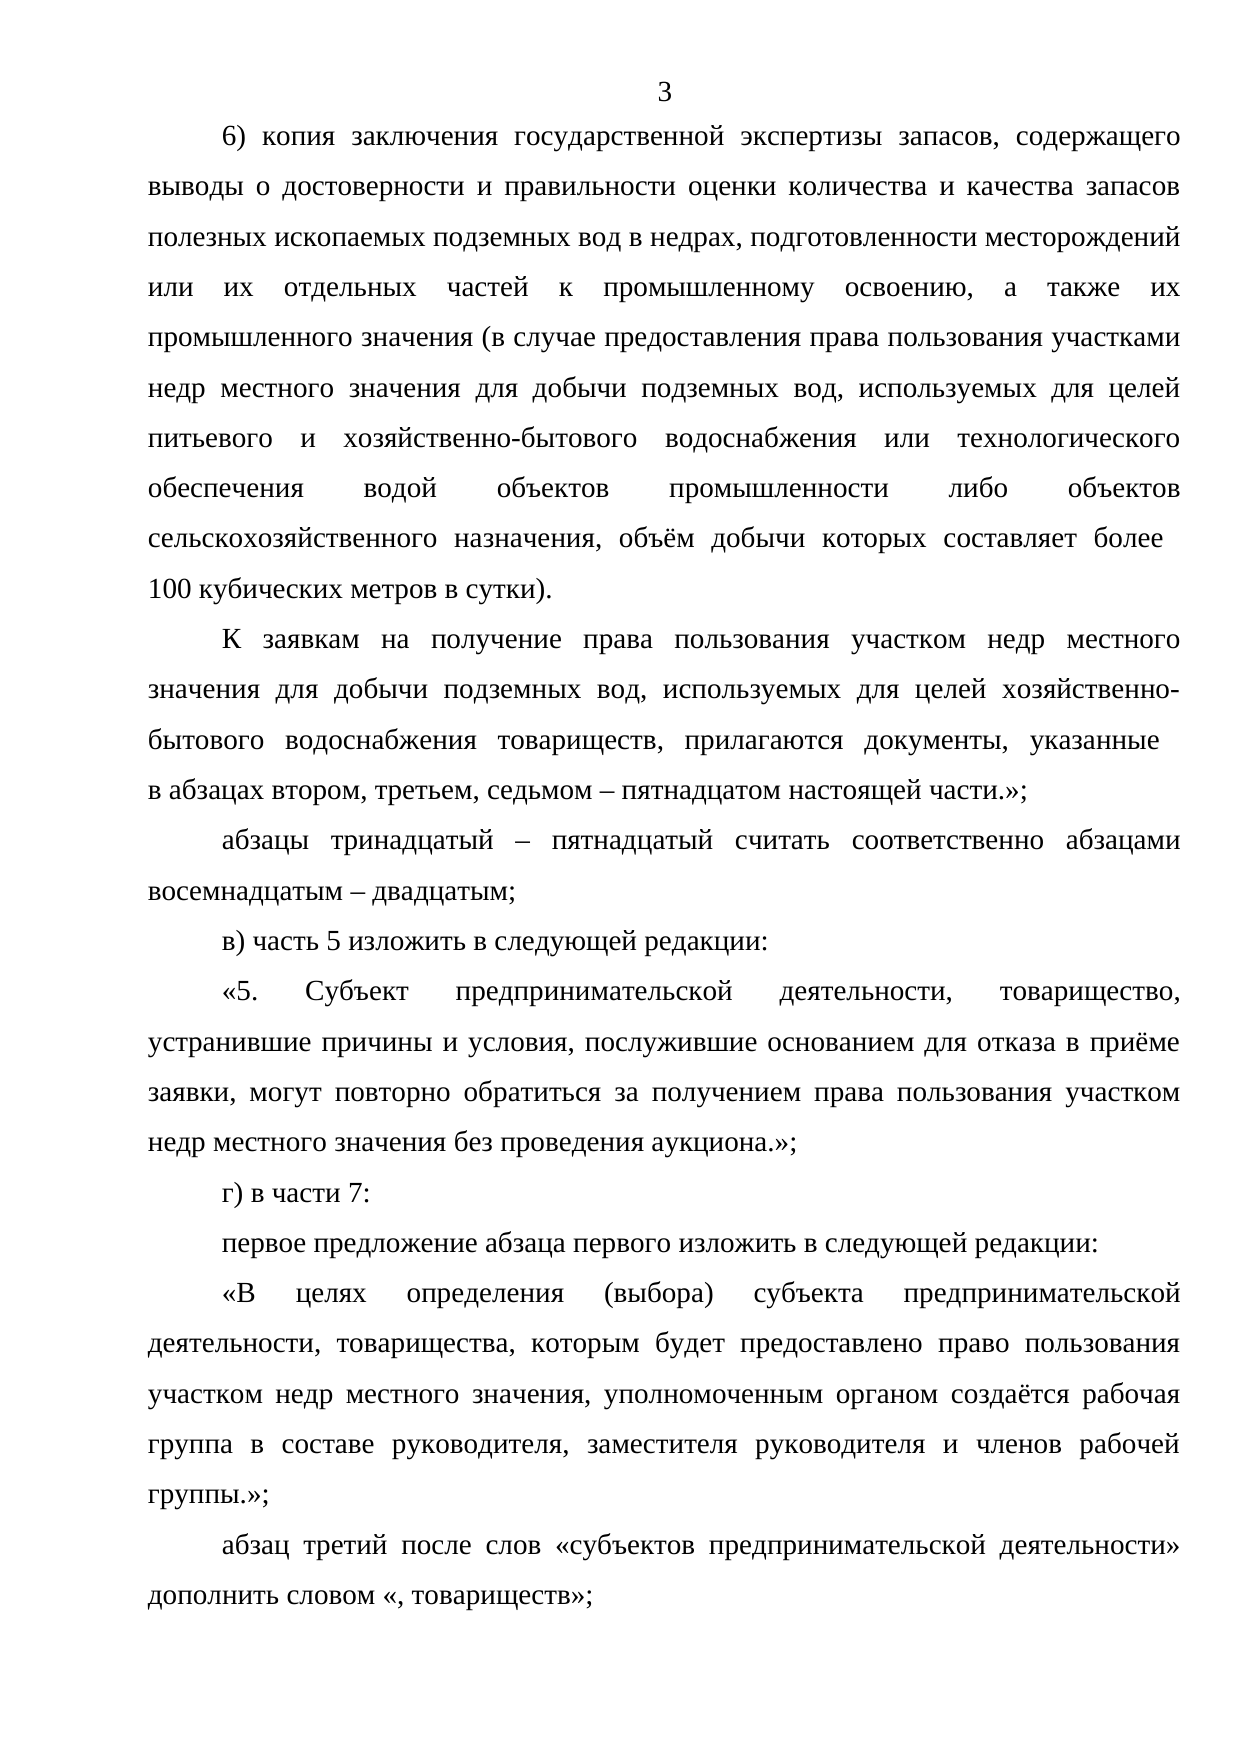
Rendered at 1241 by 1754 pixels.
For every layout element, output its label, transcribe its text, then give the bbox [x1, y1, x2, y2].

text абзац третий после слов «субъектов предпринимательской деятельности» дополнить словом «, товариществ»; [148, 1527, 1181, 1611]
text К заявкам на получение права пользования участком недр местного значения для добычи подземных вод, используемых для целей хозяйственно-бытового водоснабжения товариществ, прилагаются документы, указанные в абзацах втором, третьем, седьмом – пятнадцатом настоящей части.»; [148, 621, 1181, 806]
text в) часть 5 изложить в следующей редакции: [148, 923, 1181, 957]
text г) в части 7: [148, 1175, 1181, 1208]
text «5. Субъект предпринимательской деятельности, товарищество, устранившие причины и условия, послужившие основанием для отказа в приёме заявки, могут повторно обратиться за получением права пользования участком недр местного значения без проведения аукциона.»; [148, 973, 1181, 1158]
text первое предложение абзаца первого изложить в следующей редакции: [148, 1225, 1181, 1258]
text «В целях определения (выбора) субъекта предпринимательской деятельности, товарищества, которым будет предоставлено право пользования участком недр местного значения, уполномоченным органом создаётся рабочая группа в составе руководителя, заместителя руководителя и членов рабочей группы.»; [148, 1275, 1181, 1510]
text 6) копия заключения государственной экспертизы запасов, содержащего выводы о достоверности и правильности оценки количества и качества запасов полезных ископаемых подземных вод в недрах, подготовленности месторождений или их отдельных частей к промышленному освоению, а также их промышленного значения (в случае предоставления права пользования участками недр местного значения для добычи подземных вод, используемых для целей питьевого и хозяйственно-бытового водоснабжения или технологического обеспечения водой объектов промышленности либо объектов сельскохозяйственного назначения, объём добычи которых составляет более 100 кубических метров в сутки). [148, 118, 1181, 604]
text абзацы тринадцатый – пятнадцатый считать соответственно абзацами восемнадцатым – двадцатым; [148, 822, 1181, 906]
